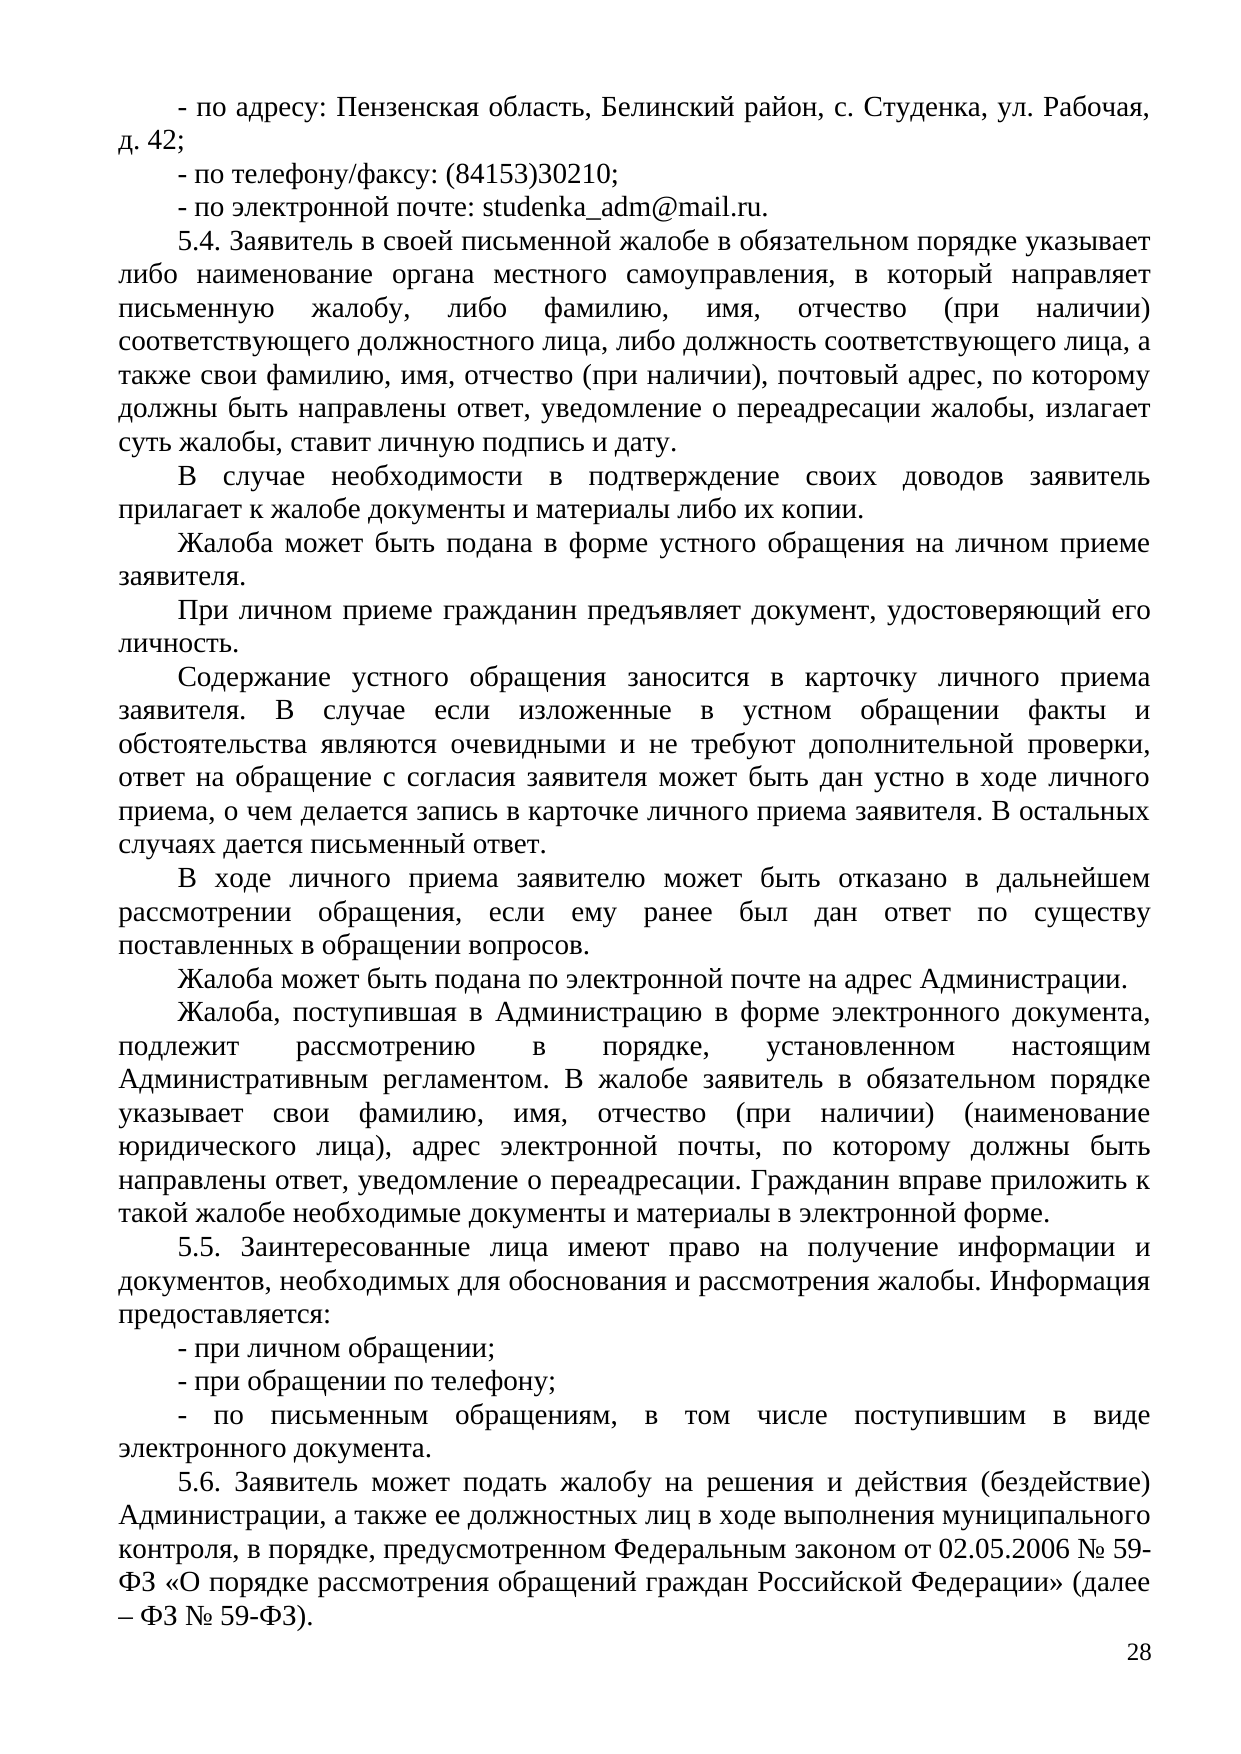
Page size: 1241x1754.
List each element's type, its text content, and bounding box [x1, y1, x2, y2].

text - по адресу: Пензенская область, Белинский район, с. Студенка, ул. Рабочая, д. 42; [118, 89, 1152, 156]
text - при личном обращении; [118, 1330, 1152, 1363]
text Содержание устного обращения заносится в карточку личного приема заявителя. В случае если изложенные в устном обращении факты и обстоятельства являются очевидными и не требуют дополнительной проверки, ответ на обращение с согласия заявителя может быть дан устно в ходе личного приема, о чем делается запись в карточке личного приема заявителя. В остальных случаях дается письменный ответ. [118, 659, 1152, 860]
text 5.6. Заявитель может подать жалобу на решения и действия (бездействие) Администрации, а также ее должностных лиц в ходе выполнения муниципального контроля, в порядке, предусмотренном Федеральным законом от 02.05.2006 № 59-ФЗ «О порядке рассмотрения обращений граждан Российской Федерации» (далее – ФЗ № 59-ФЗ). [118, 1464, 1152, 1632]
text - при обращении по телефону; [118, 1363, 1152, 1397]
text 5.4. Заявитель в своей письменной жалобе в обязательном порядке указывает либо наименование органа местного самоуправления, в который направляет письменную жалобу, либо фамилию, имя, отчество (при наличии) соответствующего должностного лица, либо должность соответствующего лица, а также свои фамилию, имя, отчество (при наличии), почтовый адрес, по которому должны быть направлены ответ, уведомление о переадресации жалобы, излагает суть жалобы, ставит личную подпись и дату. [118, 223, 1152, 458]
text 5.5. Заинтересованные лица имеют право на получение информации и документов, необходимых для обоснования и рассмотрения жалобы. Информация предоставляется: [118, 1229, 1152, 1330]
text - по письменным обращениям, в том числе поступившим в виде электронного документа. [118, 1397, 1152, 1464]
text Жалоба, поступившая в Администрацию в форме электронного документа, подлежит рассмотрению в порядке, установленном настоящим Административным регламентом. В жалобе заявитель в обязательном порядке указывает свои фамилию, имя, отчество (при наличии) (наименование юридического лица), адрес электронной почты, по которому должны быть направлены ответ, уведомление о переадресации. Гражданин вправе приложить к такой жалобе необходимые документы и материалы в электронной форме. [118, 994, 1152, 1229]
text - по телефону/факсу: (84153)30210; [118, 156, 1152, 189]
text Жалоба может быть подана по электронной почте на адрес Администрации. [118, 961, 1152, 994]
text - по электронной почте: studenka_adm@mail.ru. [118, 189, 1152, 223]
text При личном приеме гражданин предъявляет документ, удостоверяющий его личность. [118, 592, 1152, 659]
text В ходе личного приема заявителю может быть отказано в дальнейшем рассмотрении обращения, если ему ранее был дан ответ по существу поставленных в обращении вопросов. [118, 860, 1152, 961]
text Жалоба может быть подана в форме устного обращения на личном приеме заявителя. [118, 525, 1152, 592]
text В случае необходимости в подтверждение своих доводов заявитель прилагает к жалобе документы и материалы либо их копии. [118, 458, 1152, 525]
